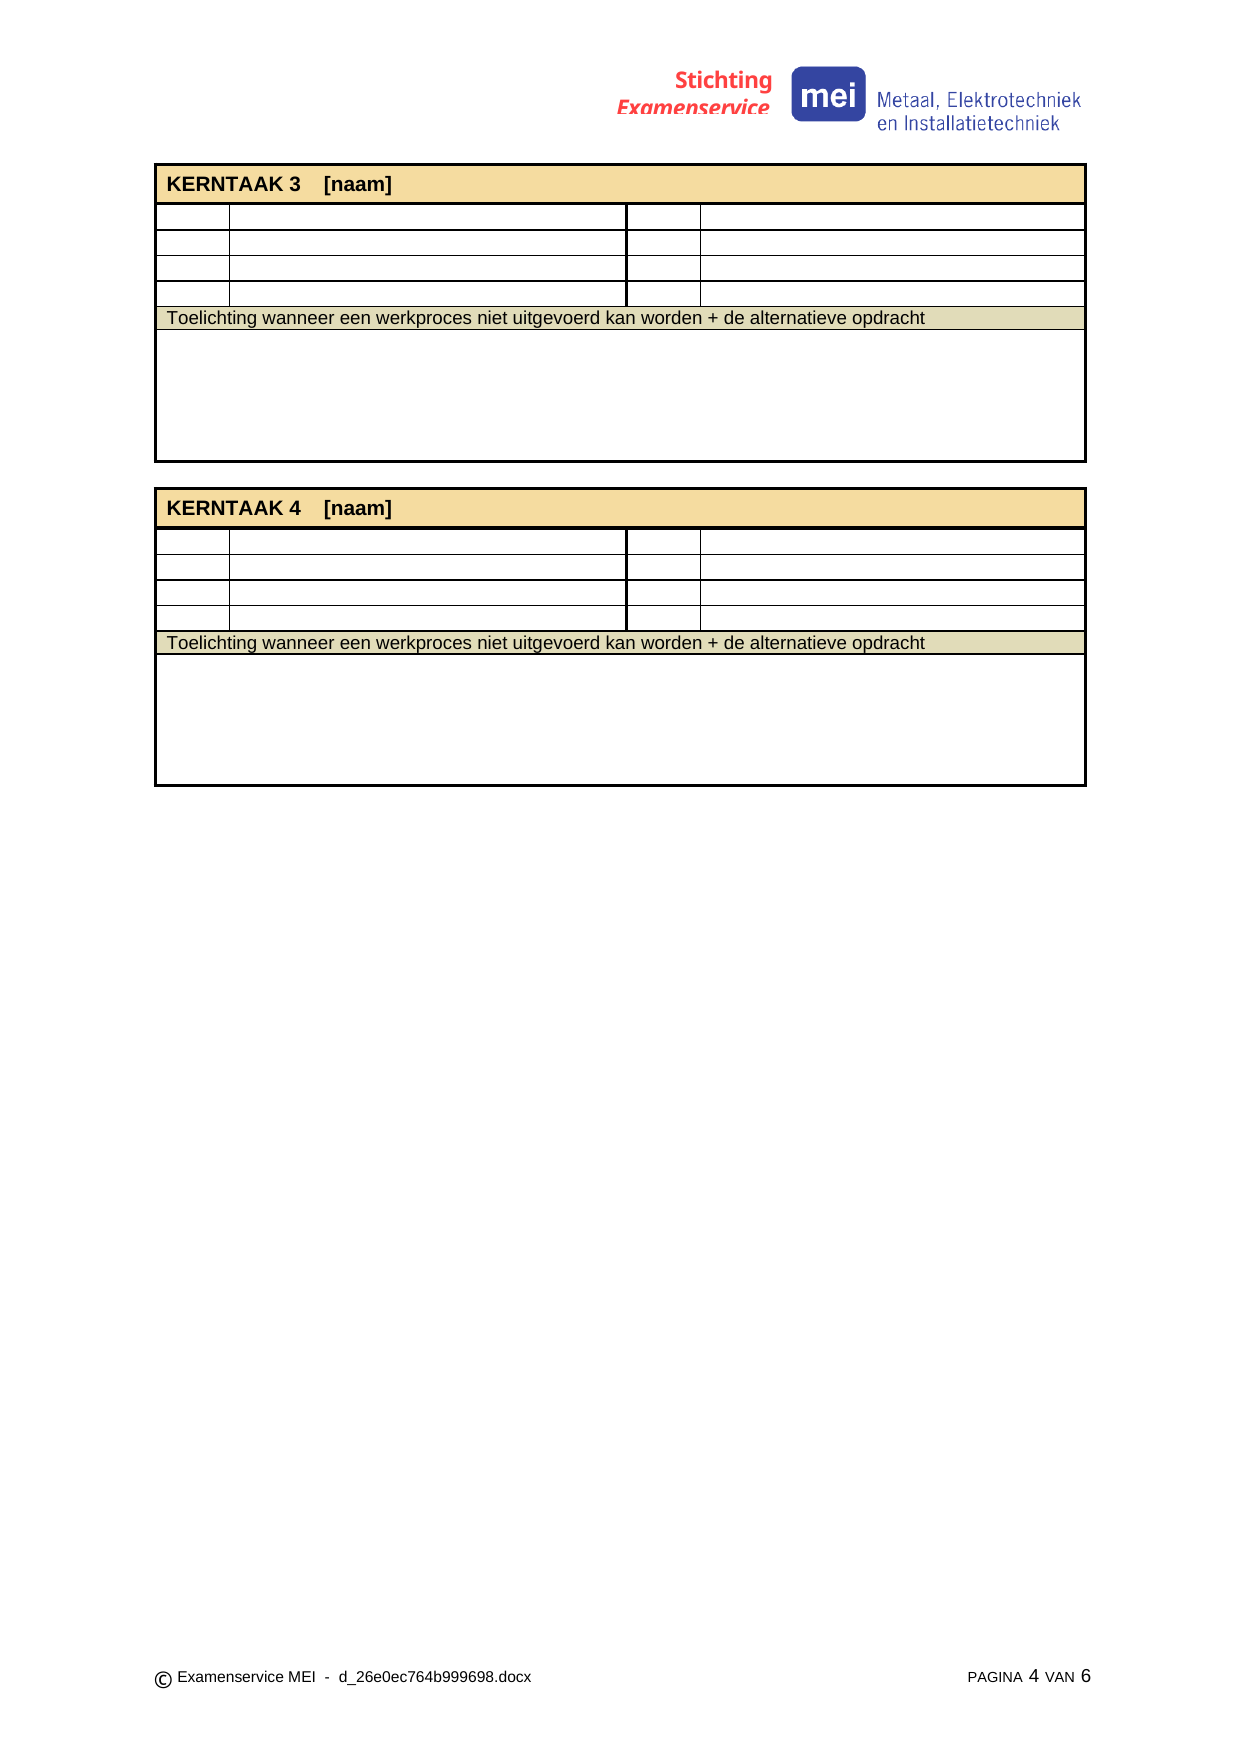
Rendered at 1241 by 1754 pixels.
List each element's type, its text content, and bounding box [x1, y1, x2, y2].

table_cell [230, 282, 625, 306]
table_cell [628, 231, 700, 254]
table_cell [157, 231, 229, 254]
table_cell [701, 581, 1084, 604]
table_cell [230, 530, 625, 553]
table_cell [157, 530, 229, 553]
table_cell [157, 205, 229, 229]
table_cell [157, 606, 229, 630]
table_cell [701, 555, 1084, 579]
table_cell [628, 205, 700, 229]
table_cell [157, 330, 1084, 460]
table_cell [230, 205, 625, 229]
table_cell [157, 655, 1084, 784]
table_cell [230, 555, 625, 579]
table_cell [701, 256, 1084, 280]
table_cell [701, 205, 1084, 229]
table_cell [230, 606, 625, 630]
table_cell [230, 231, 625, 254]
table_cell [628, 555, 700, 579]
table_cell [628, 606, 700, 630]
table_cell [701, 530, 1084, 553]
table_cell [628, 530, 700, 553]
table_cell [701, 606, 1084, 630]
table_cell [230, 256, 625, 280]
table_header KERNTAAK 4 [naam] [157, 490, 1084, 526]
table_cell [157, 555, 229, 579]
table_cell [628, 581, 700, 604]
table_cell [628, 256, 700, 280]
table_cell [157, 282, 229, 306]
table_cell [157, 581, 229, 604]
picture [628, 59, 1088, 143]
table_header KERNTAAK 3 [naam] [157, 166, 1084, 202]
table_cell [701, 282, 1084, 306]
table_cell [628, 282, 700, 306]
table_cell Toelichting wanneer een werkproces niet uitgevoerd kan worden + de alternatieve opdracht [157, 307, 1084, 329]
table_cell [157, 256, 229, 280]
table_cell [701, 231, 1084, 254]
table_cell Toelichting wanneer een werkproces niet uitgevoerd kan worden + de alternatieve opdracht [157, 632, 1084, 653]
table_cell [230, 581, 625, 604]
